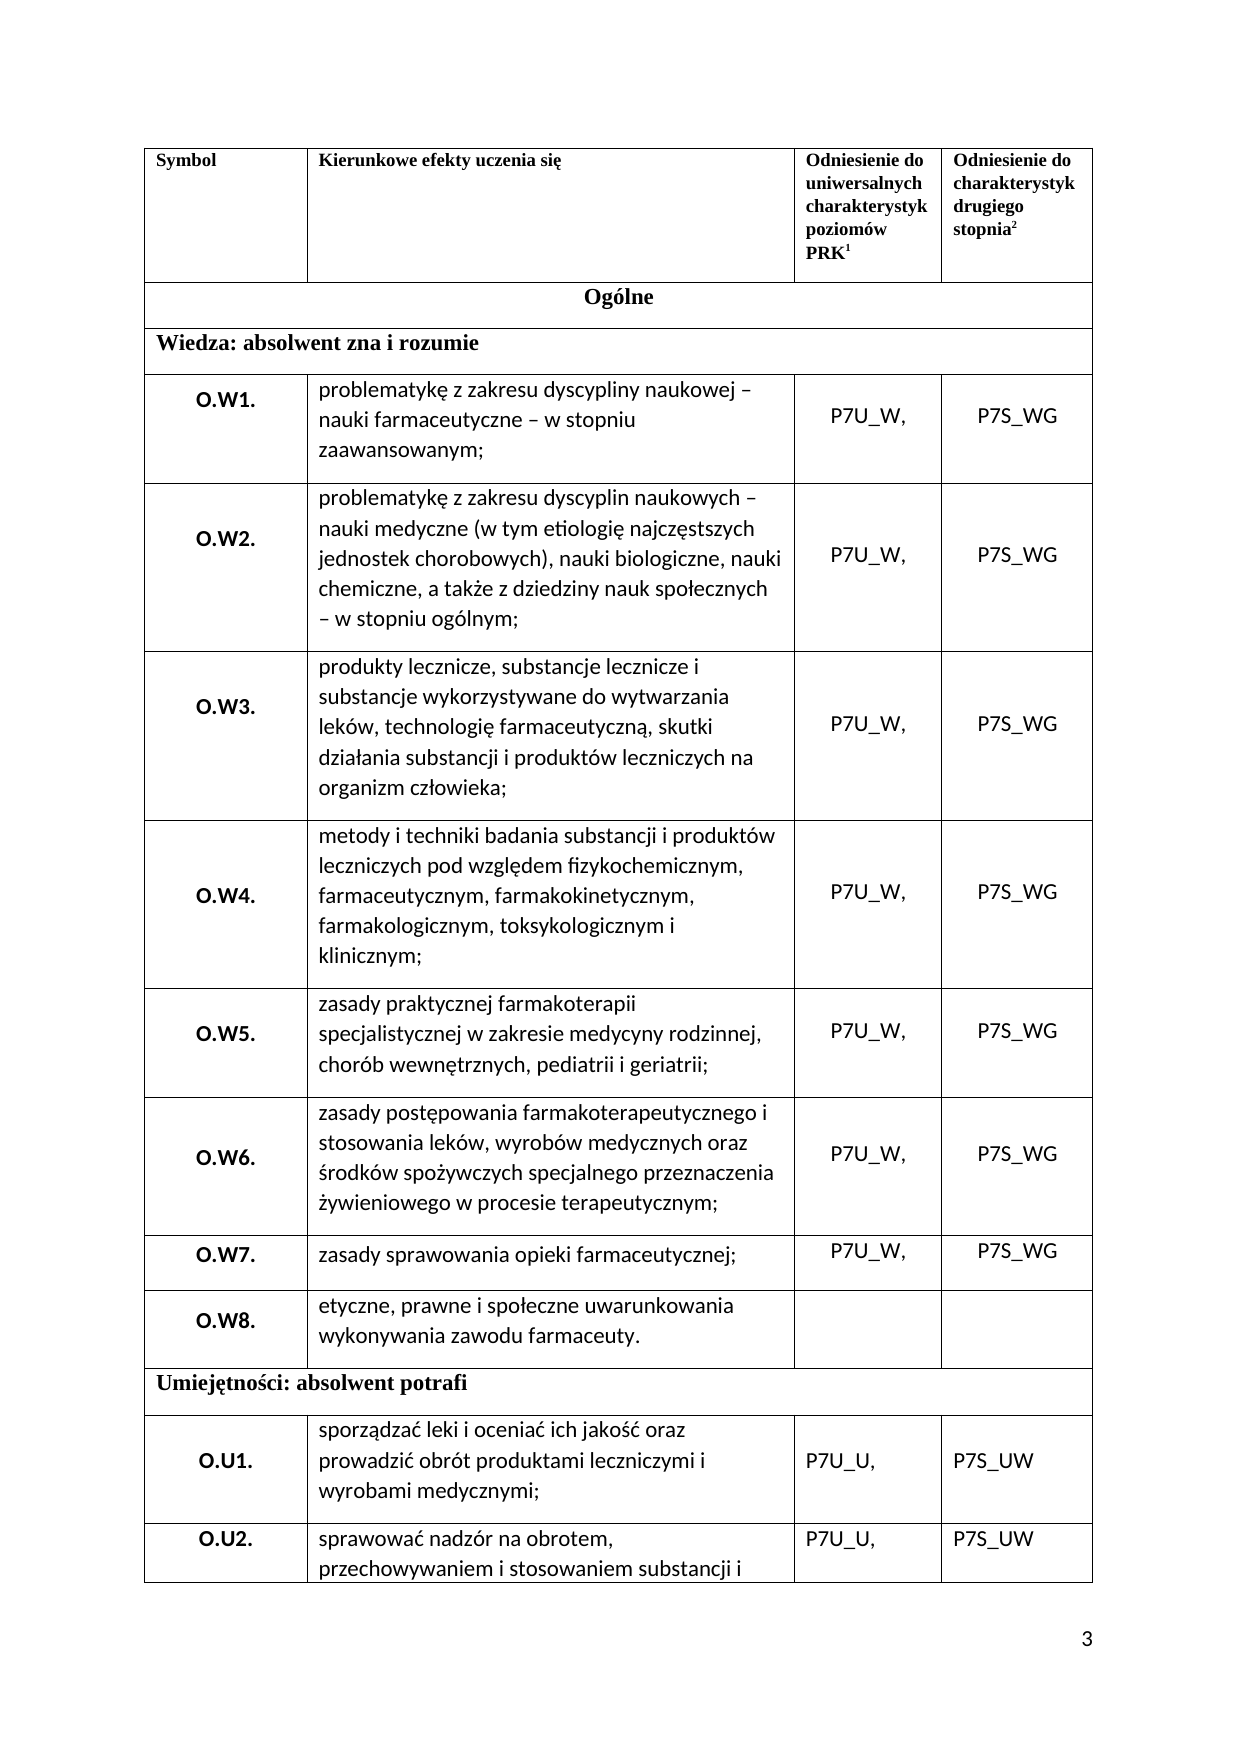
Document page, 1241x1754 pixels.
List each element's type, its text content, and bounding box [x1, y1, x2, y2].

table_cell P7S_WG [942, 1236, 1092, 1290]
table_cell O.W6. [145, 1098, 307, 1235]
table_cell P7U_U, [795, 1524, 941, 1582]
table_cell P7S_WG [942, 821, 1092, 988]
table_cell Umiejętności: absolwent potrafi [145, 1369, 1092, 1414]
table_cell P7S_UW [942, 1416, 1092, 1523]
table_header Odniesienie do charakterystyk drugiego stopnia2 [942, 149, 1092, 282]
table_cell O.W4. [145, 821, 307, 988]
table_cell P7U_W, [795, 989, 941, 1097]
table_cell sporządzać leki i oceniać ich jakość oraz prowadzić obrót produktami leczniczymi i wyrobami medycznymi; [308, 1416, 794, 1523]
table_cell P7S_WG [942, 375, 1092, 482]
table_cell [795, 1291, 941, 1368]
table_cell Wiedza: absolwent zna i rozumie [145, 329, 1092, 374]
table_cell P7U_W, [795, 652, 941, 820]
table_cell P7S_UW [942, 1524, 1092, 1582]
table_header Odniesienie do uniwersalnych charakterystyk poziomów PRK1 [795, 149, 941, 282]
table_cell O.W8. [145, 1291, 307, 1368]
table_cell P7S_WG [942, 652, 1092, 820]
table_cell P7S_WG [942, 1098, 1092, 1235]
table_cell P7U_U, [795, 1416, 941, 1523]
table_cell P7U_W, [795, 484, 941, 651]
table_cell O.W7. [145, 1236, 307, 1290]
table_cell metody i techniki badania substancji i produktów leczniczych pod względem fizykochemicznym, farmaceutycznym, farmakokinetycznym, farmakologicznym, toksykologicznym i klinicznym; [308, 821, 794, 988]
table_cell P7S_WG [942, 484, 1092, 651]
table_cell problematykę z zakresu dyscypliny naukowej – nauki farmaceutyczne – w stopniu zaawansowanym; [308, 375, 794, 482]
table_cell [308, 1524, 794, 1582]
table_cell Ogólne [145, 283, 1092, 328]
table_cell produkty lecznicze, substancje lecznicze i substancje wykorzystywane do wytwarzania leków, technologię farmaceutyczną, skutki działania substancji i produktów leczniczych na organizm człowieka; [308, 652, 794, 820]
table_cell zasady postępowania farmakoterapeutycznego i stosowania leków, wyrobów medycznych oraz środków spożywczych specjalnego przeznaczenia żywieniowego w procesie terapeutycznym; [308, 1098, 794, 1235]
table_cell zasady sprawowania opieki farmaceutycznej; [308, 1236, 794, 1290]
table_cell zasady praktycznej farmakoterapii specjalistycznej w zakresie medycyny rodzinnej, chorób wewnętrznych, pediatrii i geriatrii; [308, 989, 794, 1097]
table_cell O.W3. [145, 652, 307, 820]
table_cell problematykę z zakresu dyscyplin naukowych – nauki medyczne (w tym etiologię najczęstszych jednostek chorobowych), nauki biologiczne, nauki chemiczne, a także z dziedziny nauk społecznych – w stopniu ogólnym; [308, 484, 794, 651]
table_cell P7U_W, [795, 1098, 941, 1235]
table_cell O.W1. [145, 375, 307, 482]
table_header Kierunkowe efekty uczenia się [308, 149, 794, 282]
table_cell P7U_W, [795, 821, 941, 988]
table_cell O.U1. [145, 1416, 307, 1523]
table_header Symbol [145, 149, 307, 282]
table_cell O.U2. [145, 1524, 307, 1582]
table_cell P7U_W, [795, 1236, 941, 1290]
table_cell [942, 1291, 1092, 1368]
table_cell O.W5. [145, 989, 307, 1097]
table_cell P7U_W, [795, 375, 941, 482]
table_cell O.W2. [145, 484, 307, 651]
table_cell etyczne, prawne i społeczne uwarunkowania wykonywania zawodu farmaceuty. [308, 1291, 794, 1368]
table_cell P7S_WG [942, 989, 1092, 1097]
